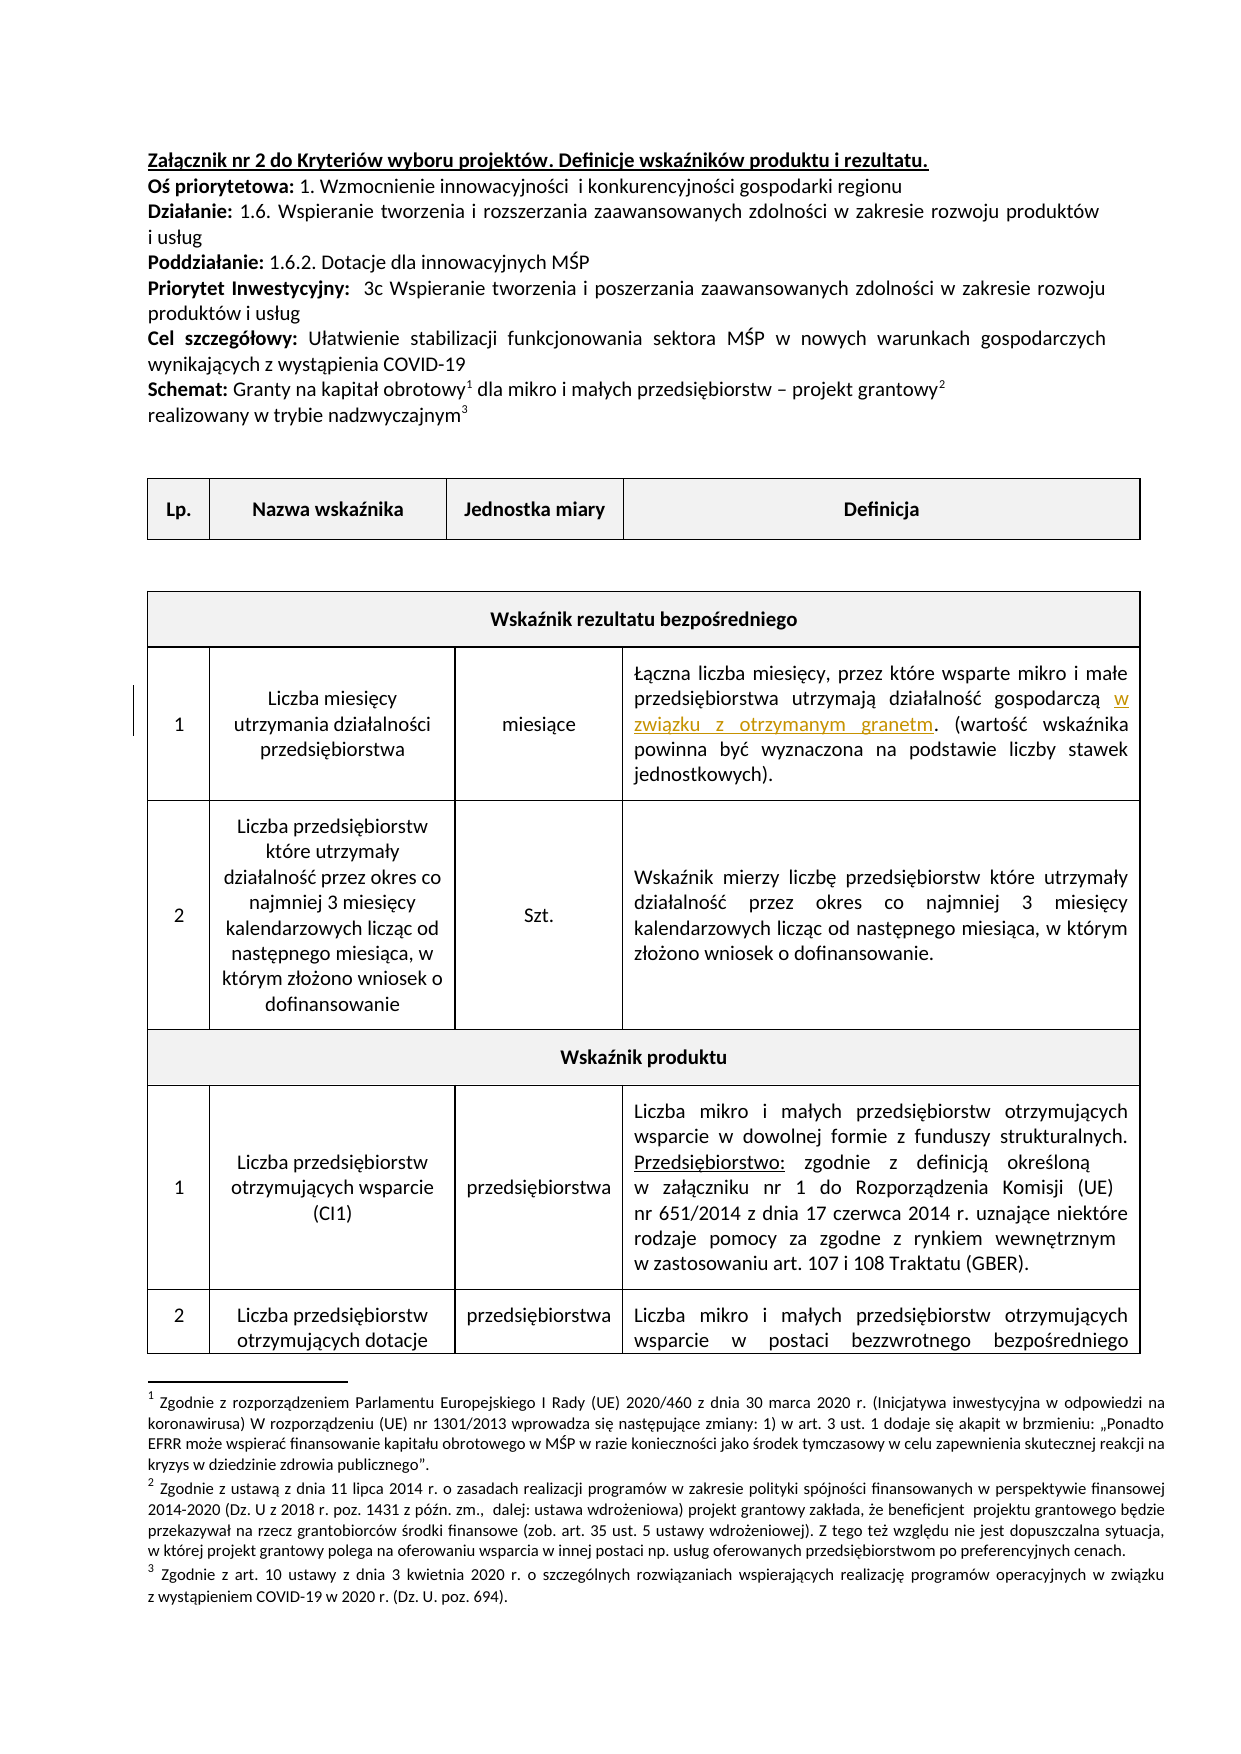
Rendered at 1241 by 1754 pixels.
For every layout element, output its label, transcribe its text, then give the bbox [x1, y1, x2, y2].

text Cel szczegółowy: Ułatwienie stabilizacji funkcjonowania sektora MŚP w nowych warunkach gospodarczych wynikających z wystąpienia COVID-19 [148, 326, 1107, 376]
table_cell miesiące [456, 648, 622, 799]
table_header Lp. [148, 479, 209, 539]
table_header Definicja [624, 479, 1139, 539]
text Priorytet Inwestycyjny: 3c Wspieranie tworzenia i poszerzania zaawansowanych zdolności w zakresie rozwoju produktów i usług [148, 275, 1107, 326]
table_cell 1 [148, 648, 209, 799]
table_cell Wskaźnik mierzy liczbę przedsiębiorstw które utrzymały działalność przez okres co najmniej 3 miesięcy kalendarzowych licząc od następnego miesiąca, w którym złożono wniosek o dofinansowanie. [623, 801, 1139, 1029]
table_cell Liczba miesięcy utrzymania działalności przedsiębiorstwa [210, 648, 454, 799]
table_cell przedsiębiorstwa [456, 1290, 622, 1353]
table_cell 2 [148, 1290, 209, 1353]
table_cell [210, 1290, 454, 1353]
text Oś priorytetowa: 1. Wzmocnienie innowacyjności i konkurencyjności gospodarki regionu [148, 173, 1107, 198]
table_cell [623, 1290, 1139, 1353]
table_cell Liczba przedsiębiorstw które utrzymały działalność przez okres co najmniej 3 miesięcy kalendarzowych licząc od następnego miesiąca, w którym złożono wniosek o dofinansowanie [210, 801, 454, 1029]
table_header Wskaźnik rezultatu bezpośredniego [148, 592, 1139, 646]
table_cell Liczba przedsiębiorstw otrzymujących wsparcie (CI1) [210, 1086, 454, 1288]
text Schemat: Granty na kapitał obrotowy dla mikro i małych przedsiębiorstw – projekt grantowy realizowany w trybie nadzwyczajnym [148, 376, 945, 427]
table_cell 2 [148, 801, 209, 1029]
table_header Jednostka miary [447, 479, 623, 539]
subtitle Załącznik nr 2 do Kryteriów wyboru projektów. Definicje wskaźników produktu i rezultatu. [148, 148, 1107, 173]
text Działanie: 1.6. Wspieranie tworzenia i rozszerzania zaawansowanych zdolności w zakresie rozwoju produktów i usług [148, 198, 1107, 249]
text Poddziałanie: 1.6.2. Dotacje dla innowacyjnych MŚP [148, 249, 1107, 275]
table_cell Liczba mikro i małych przedsiębiorstw otrzymujących wsparcie w dowolnej formie z funduszy strukturalnych. Przedsiębiorstwo: zgodnie z definicją określoną w załączniku nr 1 do Rozporządzenia Komisji (UE) nr 651/2014 z dnia 17 czerwca 2014 r. uznające niektóre rodzaje pomocy za zgodne z rynkiem wewnętrznym w zastosowaniu art. 107 i 108 Traktatu (GBER). [623, 1086, 1139, 1288]
table_cell Szt. [456, 801, 622, 1029]
table_cell 1 [148, 1086, 209, 1288]
table_cell przedsiębiorstwa [456, 1086, 622, 1288]
table_cell Łączna liczba miesięcy, przez które wsparte mikro i małe przedsiębiorstwa utrzymają działalność gospodarczą . (wartość wskaźnika powinna być wyznaczona na podstawie liczby stawek jednostkowych). [623, 648, 1139, 799]
table_cell Wskaźnik produktu [148, 1030, 1139, 1084]
table_header Nazwa wskaźnika [210, 479, 446, 539]
